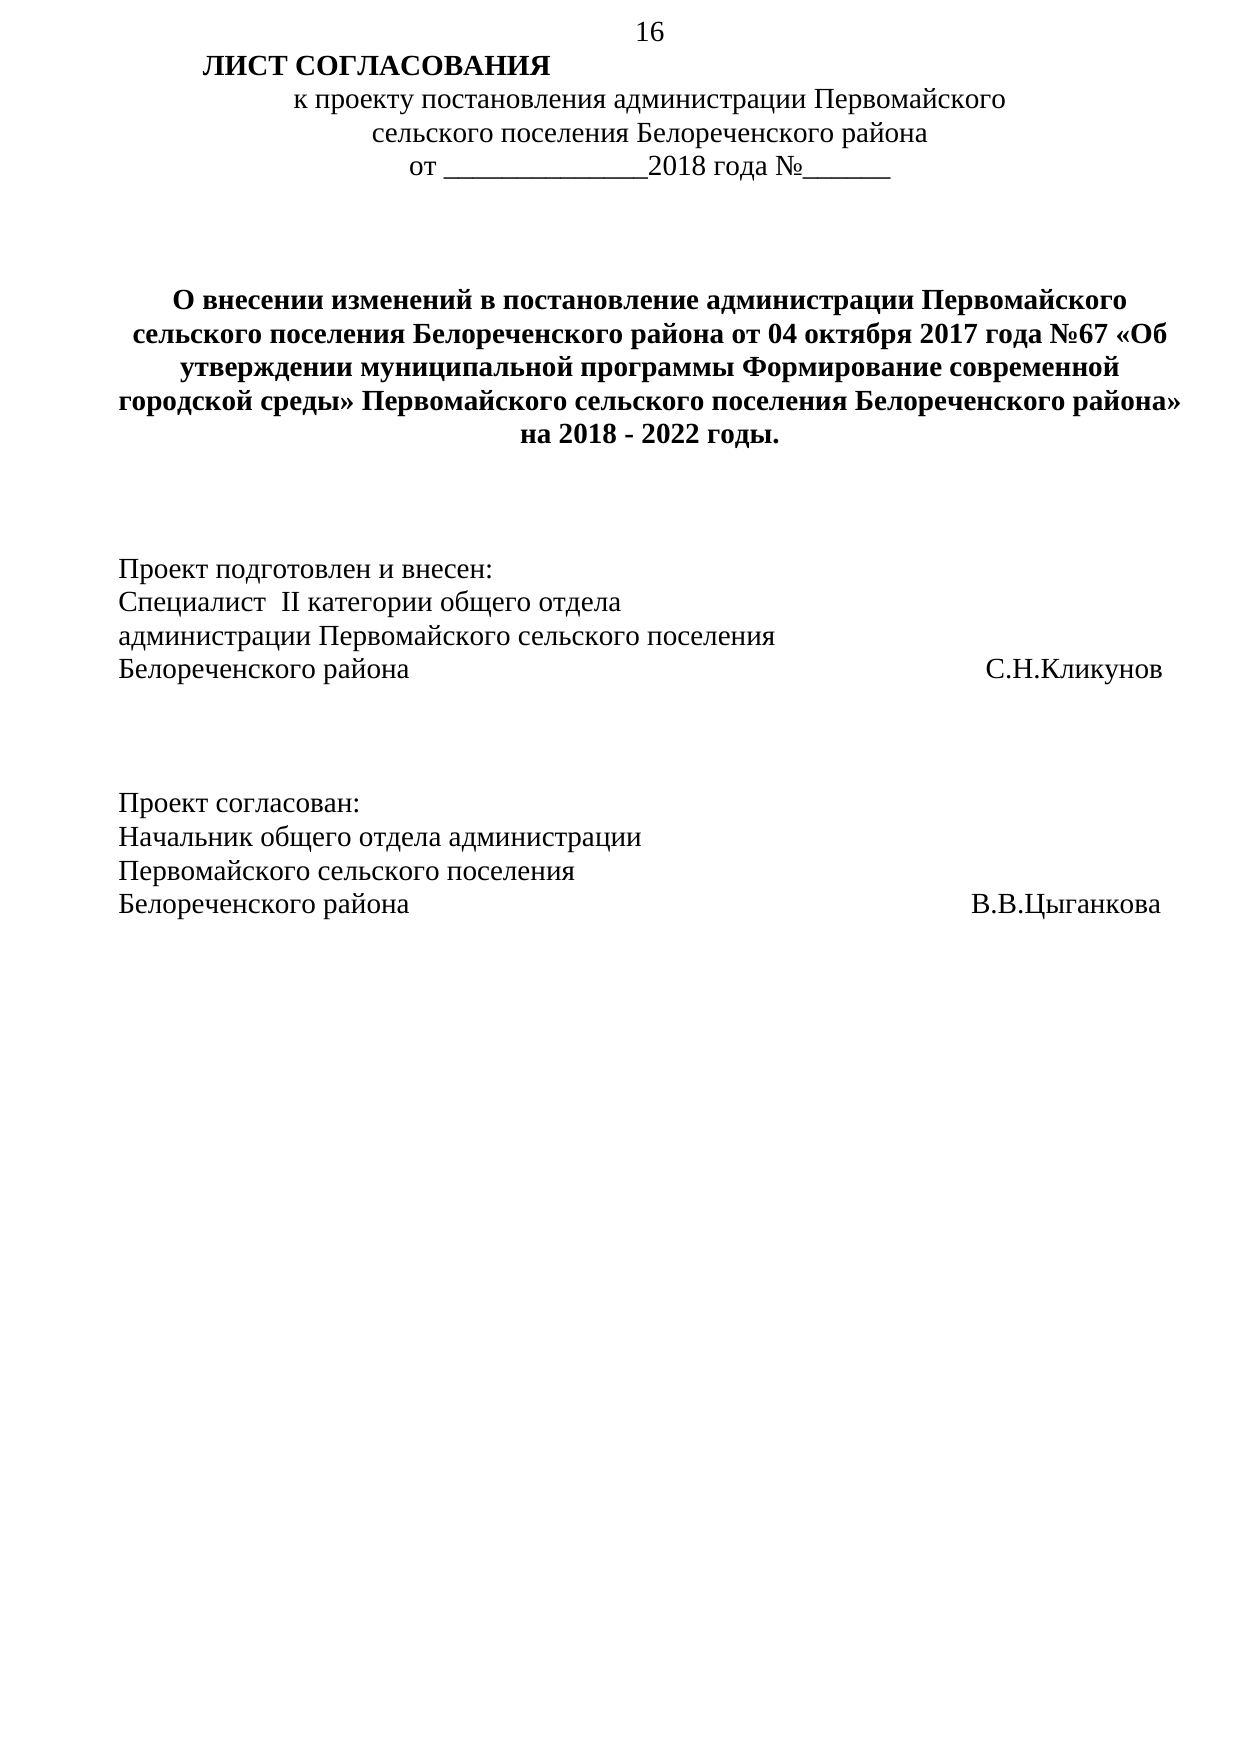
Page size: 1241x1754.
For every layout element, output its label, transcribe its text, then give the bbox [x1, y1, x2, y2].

text Специалист II категории общего отдела [118, 584, 1181, 618]
text от ______________2018 года №______ [118, 148, 1181, 182]
text к проекту постановления администрации Первомайского [118, 81, 1181, 115]
text Первомайского сельского поселения [118, 853, 1181, 886]
text Проект подготовлен и внесен: [118, 551, 1181, 584]
text Белореченского района С.Н.Кликунов [118, 651, 1181, 685]
text администрации Первомайского сельского поселения [118, 618, 1181, 651]
text сельского поселения Белореченского района [118, 115, 1181, 148]
text О внесении изменений в постановление администрации Первомайского сельского поселения Белореченского района от 04 октября 2017 года №67 «Об утверждении муниципальной программы Формирование современной городской среды» Первомайского сельского поселения Белореченского района» на 2018 - 2022 годы. [118, 282, 1181, 450]
text ЛИСТ СОГЛАСОВАНИЯ [118, 48, 1181, 81]
text Начальник общего отдела администрации [118, 819, 1181, 853]
text Белореченского района В.В.Цыганкова [118, 886, 1181, 920]
text Проект согласован: [118, 786, 1181, 819]
